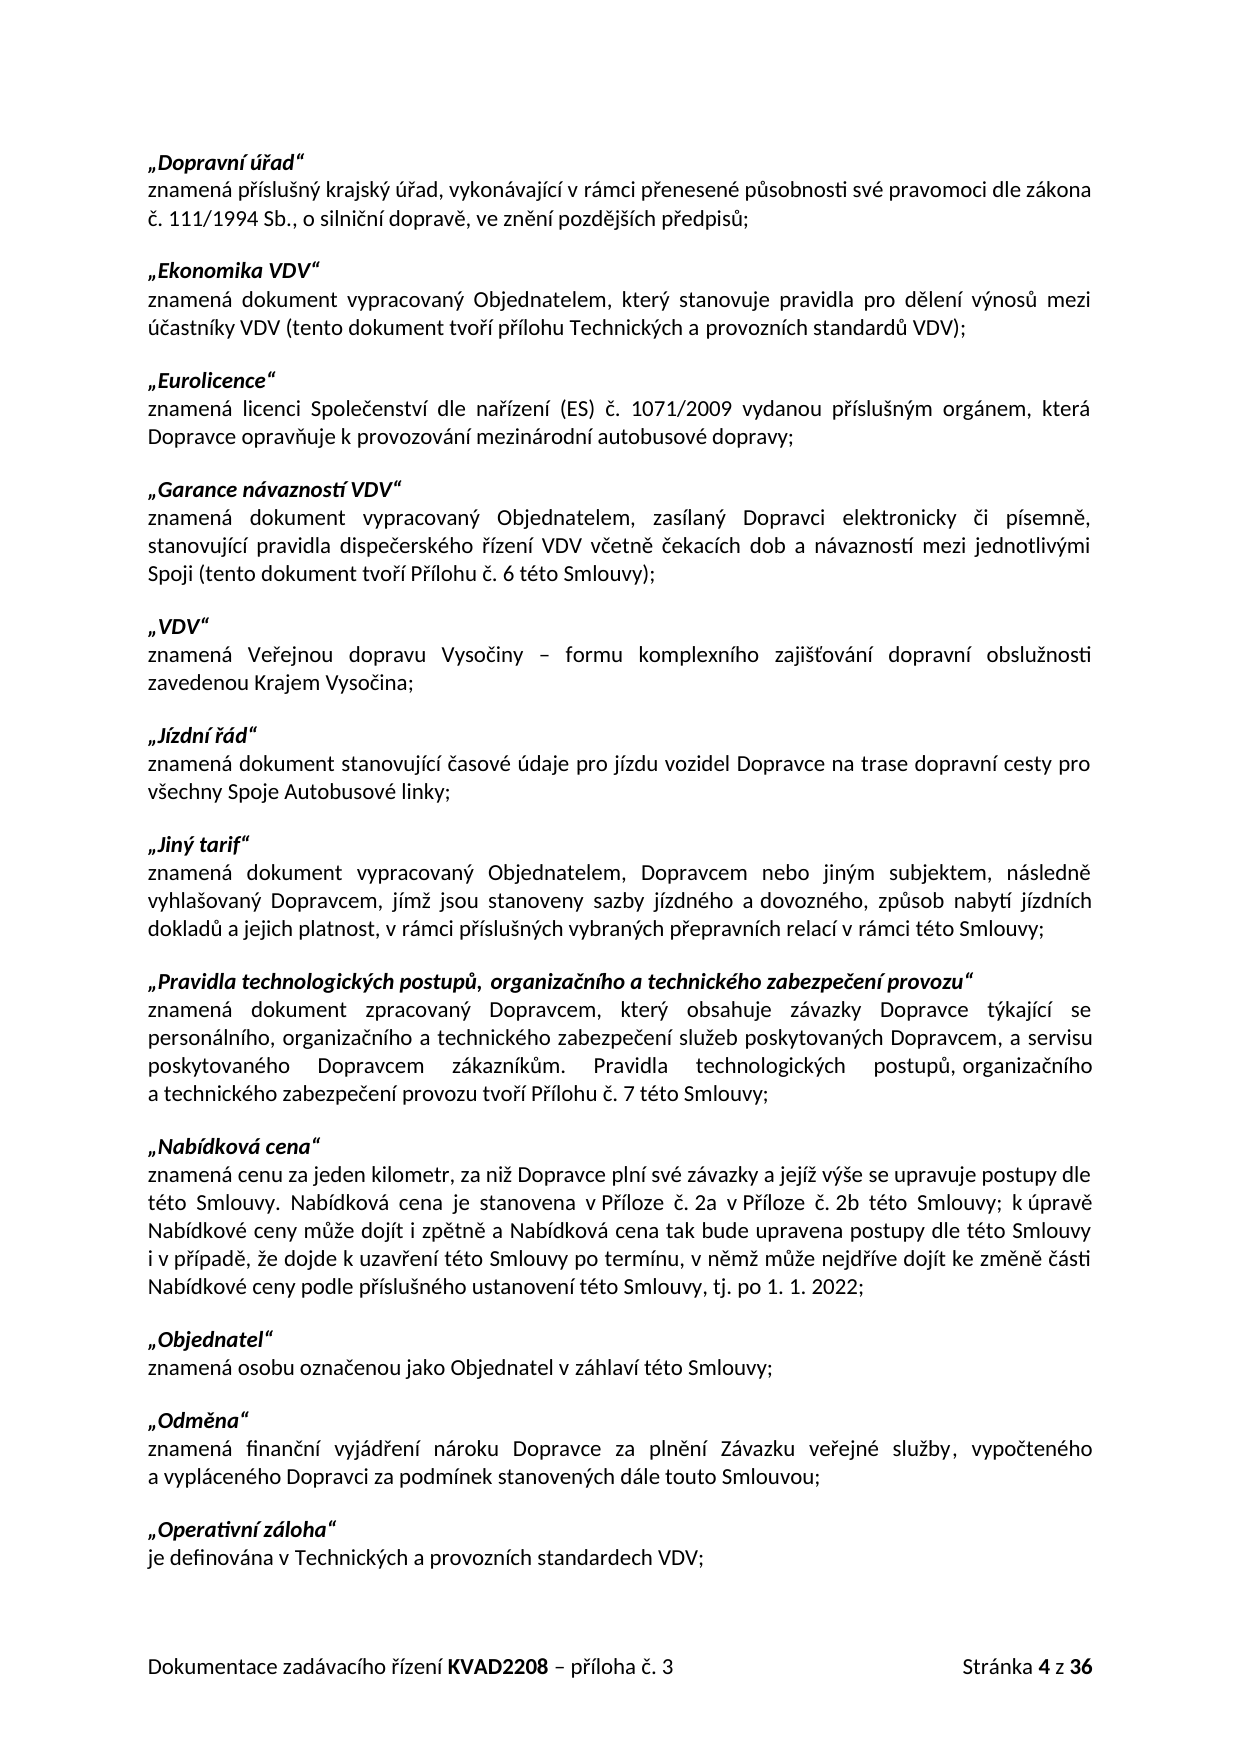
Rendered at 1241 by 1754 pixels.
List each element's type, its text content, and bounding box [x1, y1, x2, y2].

text znamená licenci Společenství dle nařízení (ES) č. 1071/2009 vydanou příslušným orgánem, která Dopravce opravňuje k provozování mezinárodní autobusové dopravy; [148, 394, 1093, 450]
text „Garance návazností VDV“ [148, 475, 1093, 503]
text „Nabídková cena“ [148, 1132, 1093, 1160]
text „Objednatel“ [148, 1325, 1093, 1353]
text znamená dokument stanovující časové údaje pro jízdu vozidel Dopravce na trase dopravní cesty pro všechny Spoje Autobusové linky; [148, 749, 1093, 805]
text „Odměna“ [148, 1406, 1093, 1434]
text „Ekonomika VDV“ [148, 257, 1093, 285]
text „Operativní záloha“ [148, 1515, 1093, 1543]
text „Pravidla technologických postupů, organizačního a technického zabezpečení provozu“ [148, 967, 1093, 995]
text „Jízdní řád“ [148, 721, 1093, 749]
text „Jiný tarif“ [148, 830, 1093, 858]
text znamená cenu za jeden kilometr, za niž Dopravce plní své závazky a jejíž výše se upravuje postupy dle této Smlouvy. Nabídková cena je stanovena v Příloze č. 2a v Příloze č. 2b této Smlouvy; k úpravě Nabídkové ceny může dojít i zpětně a Nabídková cena tak bude upravena postupy dle této Smlouvy i v případě, že dojde k uzavření této Smlouvy po termínu, v němž může nejdříve dojít ke změně části Nabídkové ceny podle příslušného ustanovení této Smlouvy, tj. po 1. 1. 2022; [148, 1160, 1093, 1300]
text je definována v Technických a provozních standardech VDV; [148, 1543, 1093, 1571]
text znamená Veřejnou dopravu Vysočiny – formu komplexního zajišťování dopravní obslužnosti zavedenou Krajem Vysočina; [148, 640, 1093, 696]
text znamená osobu označenou jako Objednatel v záhlaví této Smlouvy; [148, 1353, 1093, 1381]
text znamená finanční vyjádření nároku Dopravce za plnění Závazku veřejné služby, vypočteného a vypláceného Dopravci za podmínek stanovených dále touto Smlouvou; [148, 1434, 1093, 1490]
text „VDV“ [148, 612, 1093, 640]
text znamená dokument vypracovaný Objednatelem, Dopravcem nebo jiným subjektem, následně vyhlašovaný Dopravcem, jímž jsou stanoveny sazby jízdného a dovozného, způsob nabytí jízdních dokladů a jejich platnost, v rámci příslušných vybraných přepravních relací v rámci této Smlouvy; [148, 858, 1093, 942]
text „Eurolicence“ [148, 366, 1093, 394]
text znamená dokument vypracovaný Objednatelem, který stanovuje pravidla pro dělení výnosů mezi účastníky VDV (tento dokument tvoří přílohu Technických a provozních standardů VDV); [148, 285, 1093, 341]
text „Dopravní úřad“ [148, 148, 1093, 176]
text znamená příslušný krajský úřad, vykonávající v rámci přenesené působnosti své pravomoci dle zákona č. 111/1994 Sb., o silniční dopravě, ve znění pozdějších předpisů; [148, 176, 1093, 232]
text znamená dokument zpracovaný Dopravcem, který obsahuje závazky Dopravce týkající se personálního, organizačního a technického zabezpečení služeb poskytovaných Dopravcem, a servisu poskytovaného Dopravcem zákazníkům. Pravidla technologických postupů, organizačního a technického zabezpečení provozu tvoří Přílohu č. 7 této Smlouvy; [148, 995, 1093, 1107]
text znamená dokument vypracovaný Objednatelem, zasílaný Dopravci elektronicky či písemně, stanovující pravidla dispečerského řízení VDV včetně čekacích dob a návazností mezi jednotlivými Spoji (tento dokument tvoří Přílohu č. 6 této Smlouvy); [148, 503, 1093, 587]
